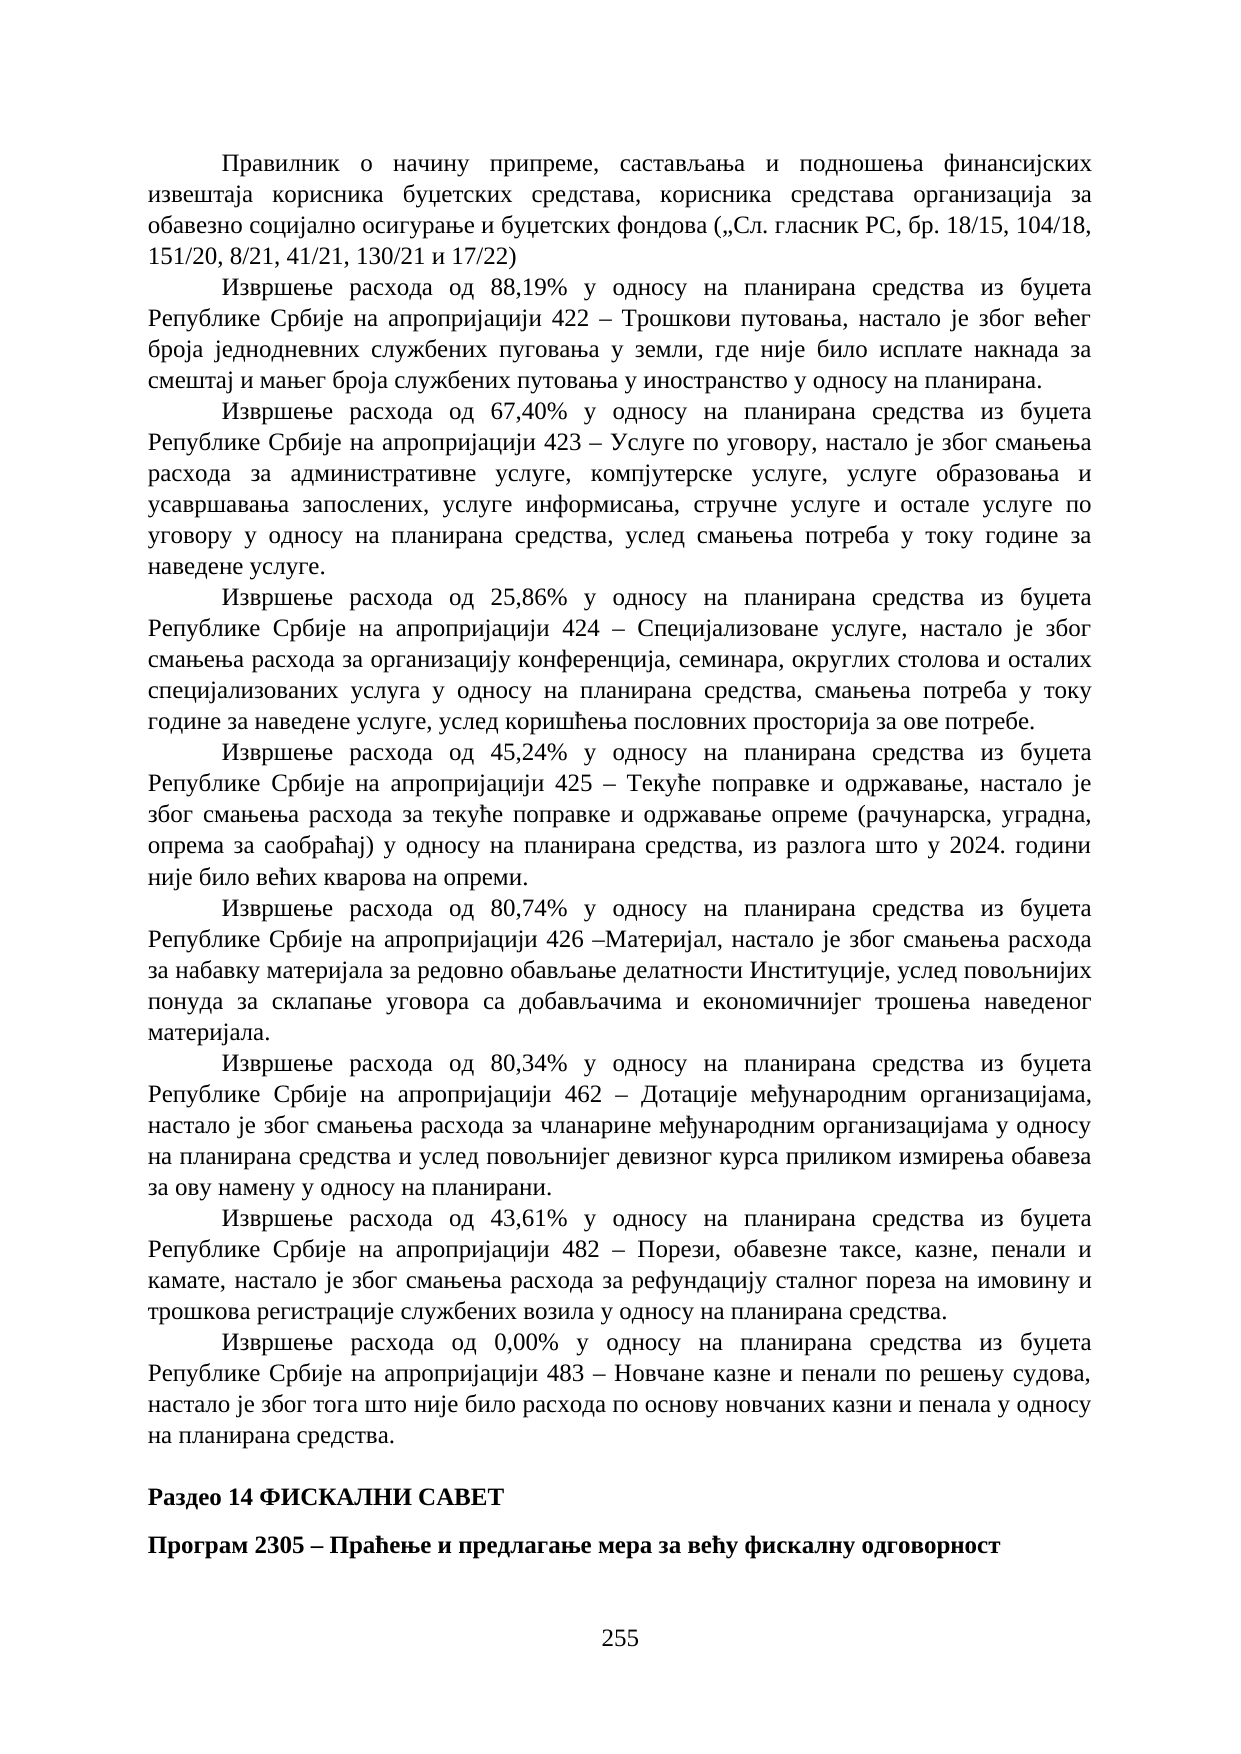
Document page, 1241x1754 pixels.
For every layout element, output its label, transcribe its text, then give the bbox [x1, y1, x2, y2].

text Извршење расхода од 43,61% у односу на планирана средства из буџета Републике Србије на апропријацији 482 – Порези, обавезне таксе, казне, пенали и камате, настало је због смањења расхода за рефундацију сталног пореза на имовину и трошкова регистрације службених возила у односу на планирана средства. [148, 1203, 1093, 1325]
text Раздео 14 ФИСКАЛНИ САВЕТ [148, 1482, 1093, 1511]
text Програм 2305 – Праћење и предлагање мера за већу фискалну одговорност [148, 1530, 1093, 1559]
text Извршење расхода од 0,00% у односу на планирана средства из буџета Републике Србије на апропријацији 483 – Новчане казне и пенали по решењу судова, настало је због тога што није било расхода по основу новчаних казни и пенала у односу на планирана средства. [148, 1327, 1093, 1449]
text Извршење расхода од 88,19% у односу на планирана средства из буџета Републике Србије на апропријацији 422 – Трошкови путовања, настало је због већег броја једнодневних службених пуговања у земли, где није било исплате накнада за смештај и мањег броја службених путовања у иностранство у односу на планирана. [148, 272, 1093, 394]
text Извршење расхода од 67,40% у односу на планирана средства из буџета Републике Србије на апропријацији 423 – Услуге по уговору, настало је због смањења расхода за административне услуге, компјутерске услуге, услуге образовања и усавршавања запослених, услуге информисања, стручне услуге и остале услуге по уговору у односу на планирана средства, услед смањења потреба у току године за наведене услуге. [148, 396, 1093, 580]
text Извршење расхода од 45,24% у односу на планирана средства из буџета Републике Србије на апропријацији 425 – Текуће поправке и одржавање, настало је због смањења расхода за текуће поправке и одржавање опреме (рачунарска, уградна, опрема за саобраћај) у односу на планирана средства, из разлога што у 2024. години није било већих кварова на опреми. [148, 737, 1093, 890]
text Правилник о начину припреме, састављања и подношења финансијских извештаја корисника буџетских средстава, корисника средстава организација за обавезно социјално осигурање и буџетских фондова („Сл. гласник РС, бр. 18/15, 104/18, 151/20, 8/21, 41/21, 130/21 и 17/22) [148, 148, 1093, 269]
text Извршење расхода од 80,34% у односу на планирана средства из буџета Републике Србије на апропријацији 462 – Дотације међународним организацијама, настало је због смањења расхода за чланарине међународним организацијама у односу на планирана средства и услед повољнијег девизног курса приликом измирења обавеза за ову намену у односу на планирани. [148, 1048, 1093, 1201]
text Извршење расхода од 80,74% у односу на планирана средства из буџета Републике Србије на апропријацији 426 –Материјал, настало је због смањења расхода за набавку материјала за редовно обављање делатности Институције, услед повољнијих понуда за склапање уговора са добављачима и економичнијег трошења наведеног материјала. [148, 893, 1093, 1046]
text Извршење расхода од 25,86% у односу на планирана средства из буџета Републике Србије на апропријацији 424 – Специјализоване услуге, настало је због смањења расхода за организацију конференција, семинара, округлих столова и осталих специјализованих услуга у односу на планирана средства, смањења потреба у току године за наведене услуге, услед коришћења пословних просторија за ове потребе. [148, 582, 1093, 735]
